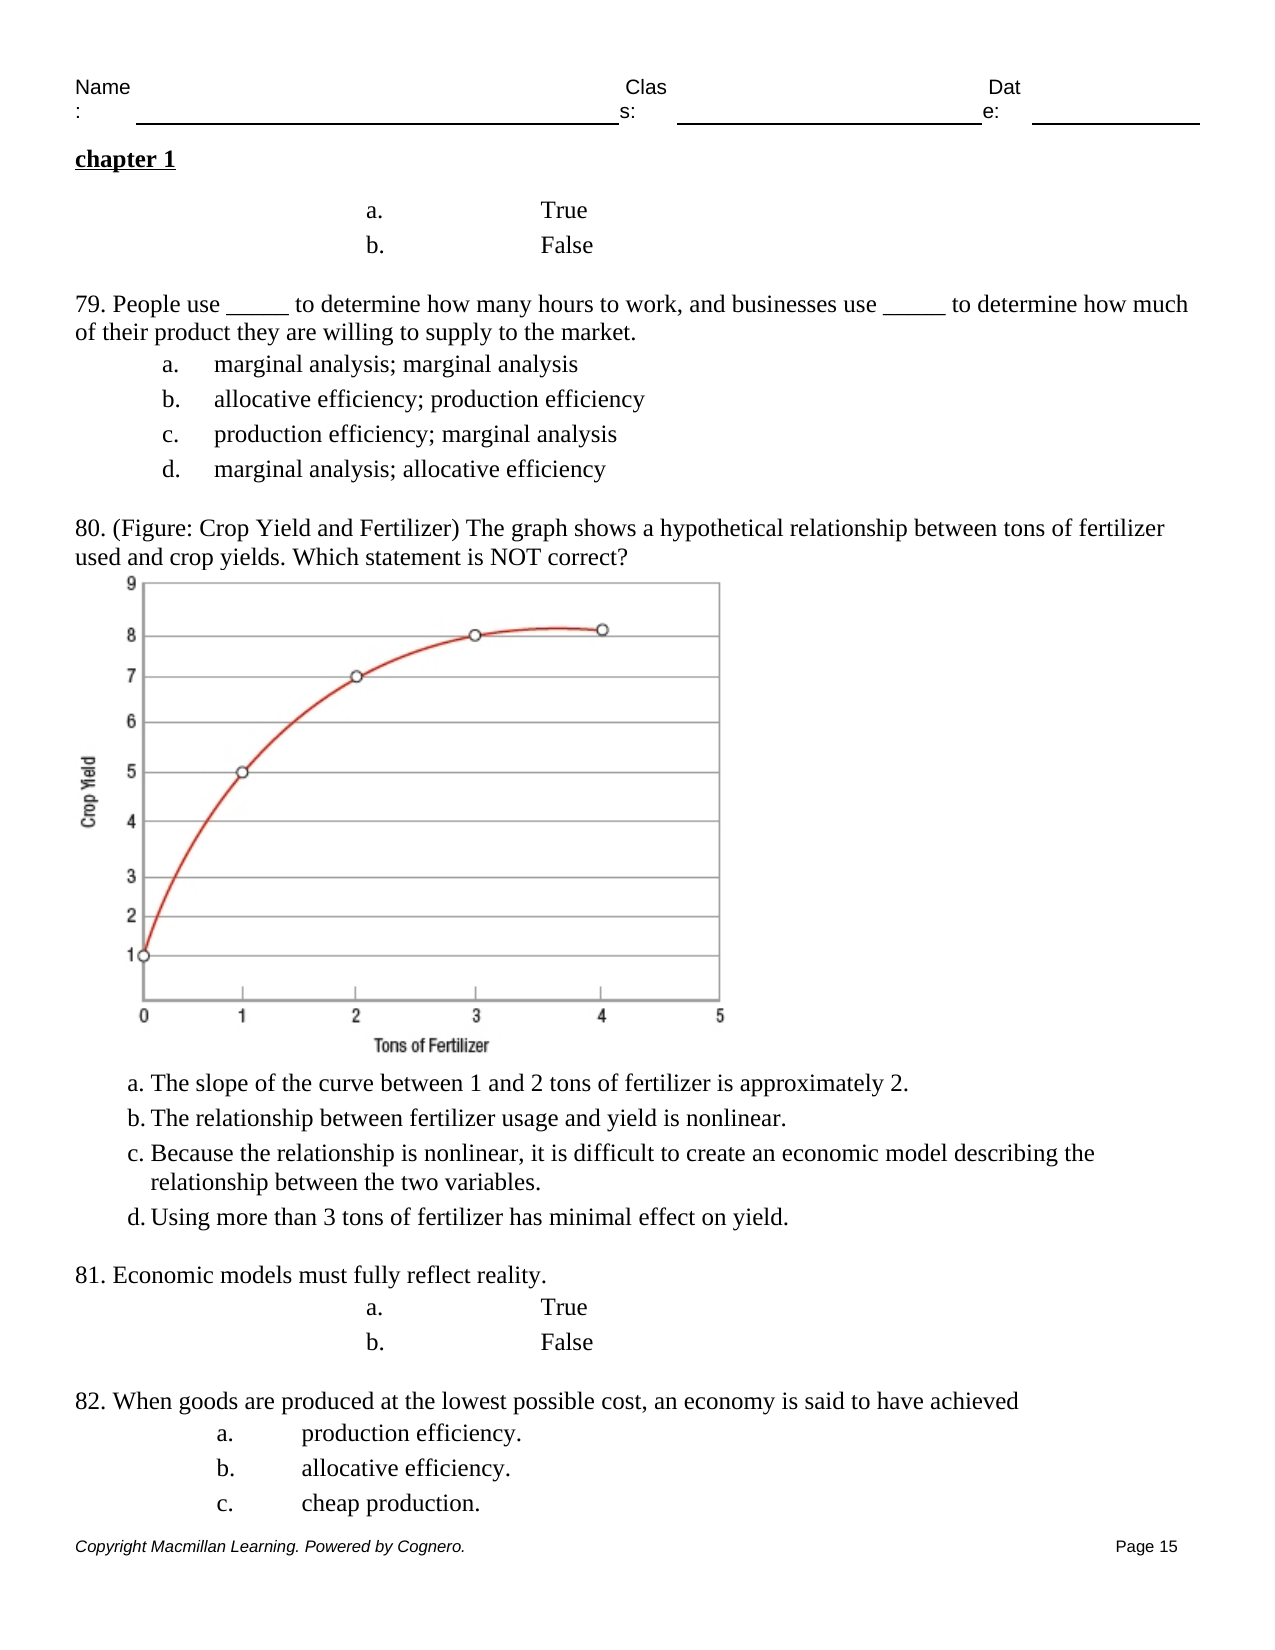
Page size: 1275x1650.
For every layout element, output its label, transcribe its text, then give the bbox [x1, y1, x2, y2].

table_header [75, 192, 1200, 262]
table_header 81. Economic models must fully reflect reality. [75, 1261, 1200, 1359]
table_header 79. People use _____ to determine how many hours to work, and businesses use _____ to determine how much of their product they are willing to supply to the market. [75, 289, 1200, 486]
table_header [75, 1386, 1200, 1520]
table_header 80. (Figure: Crop Yield and Fertilizer) The graph shows a hypothetical relationship between tons of fertilizer used and crop yields. Which statement is NOT correct? [75, 513, 1200, 1233]
picture [75, 570, 733, 1065]
